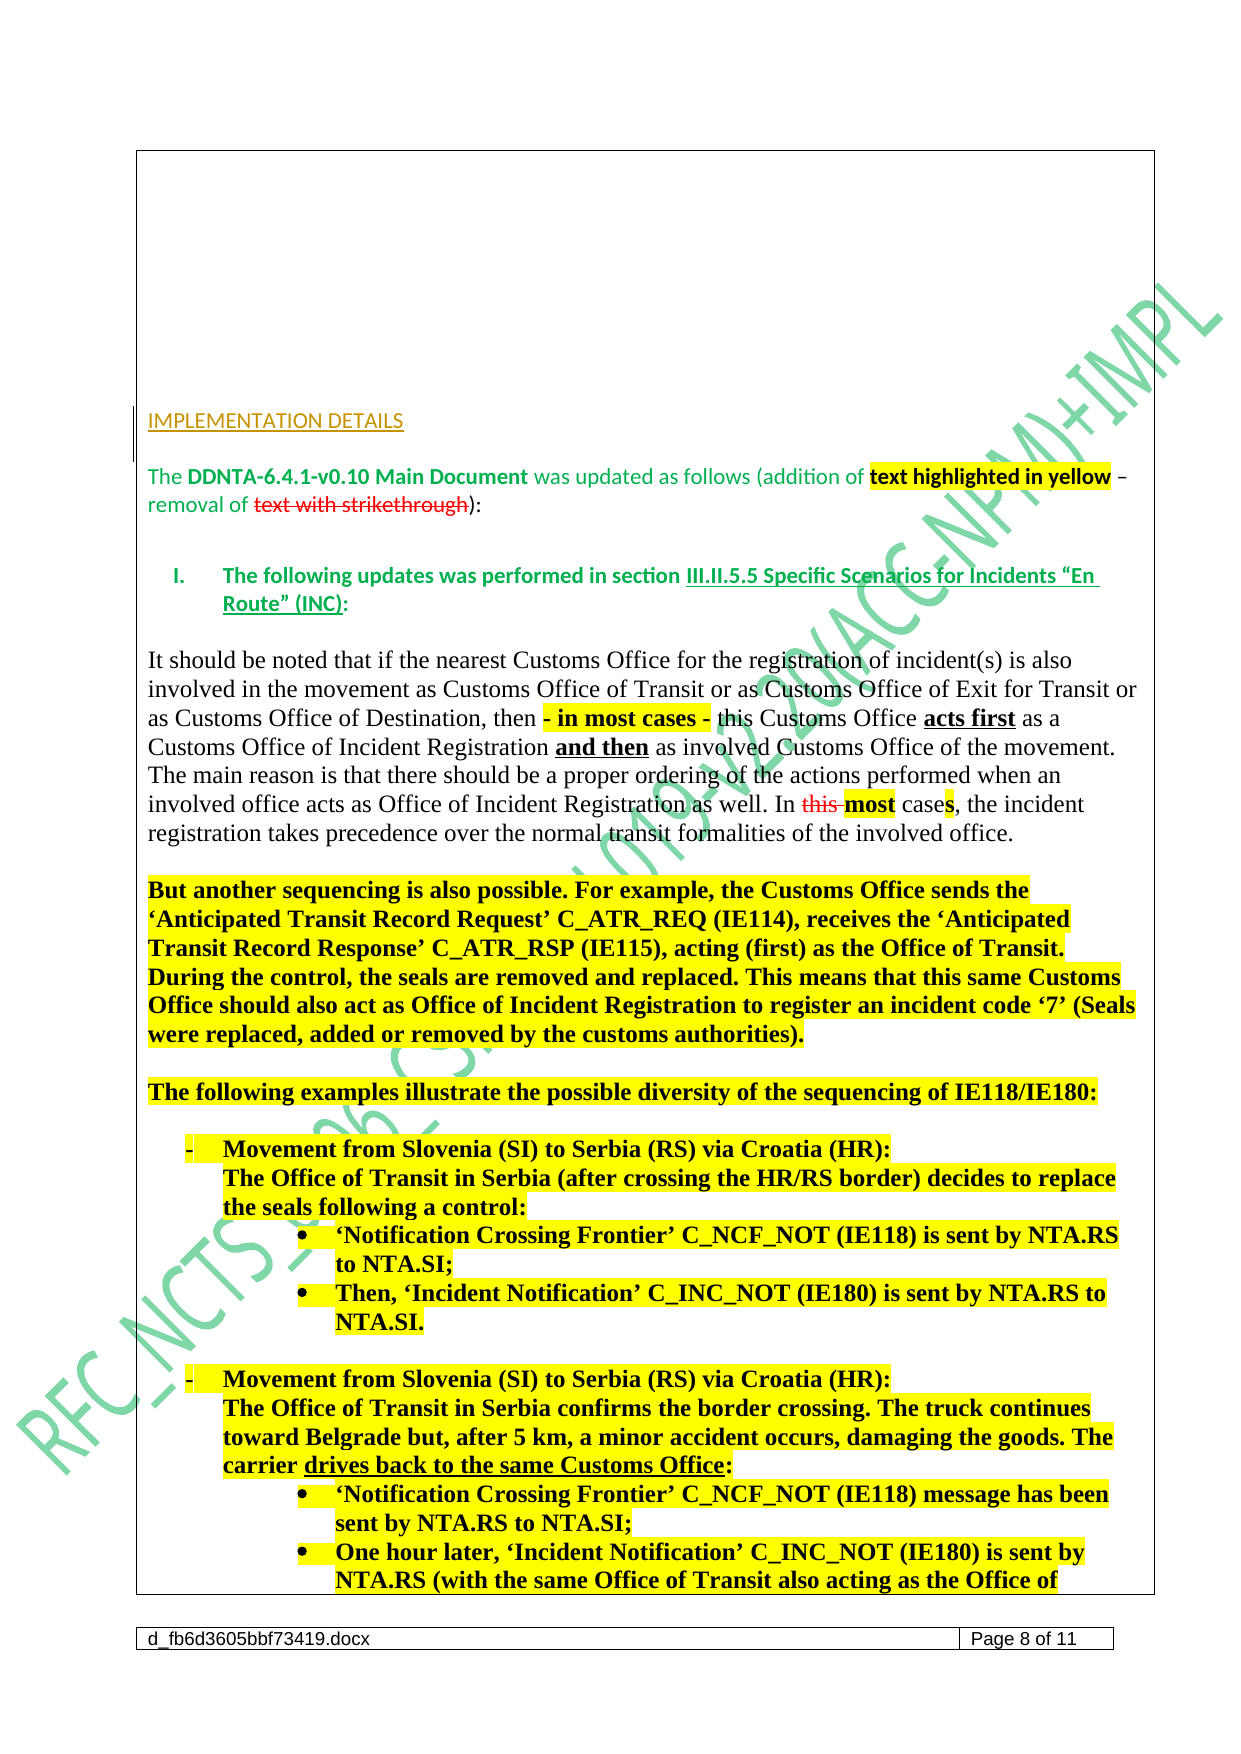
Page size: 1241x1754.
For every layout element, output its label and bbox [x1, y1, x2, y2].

table_header [137, 151, 1154, 1594]
